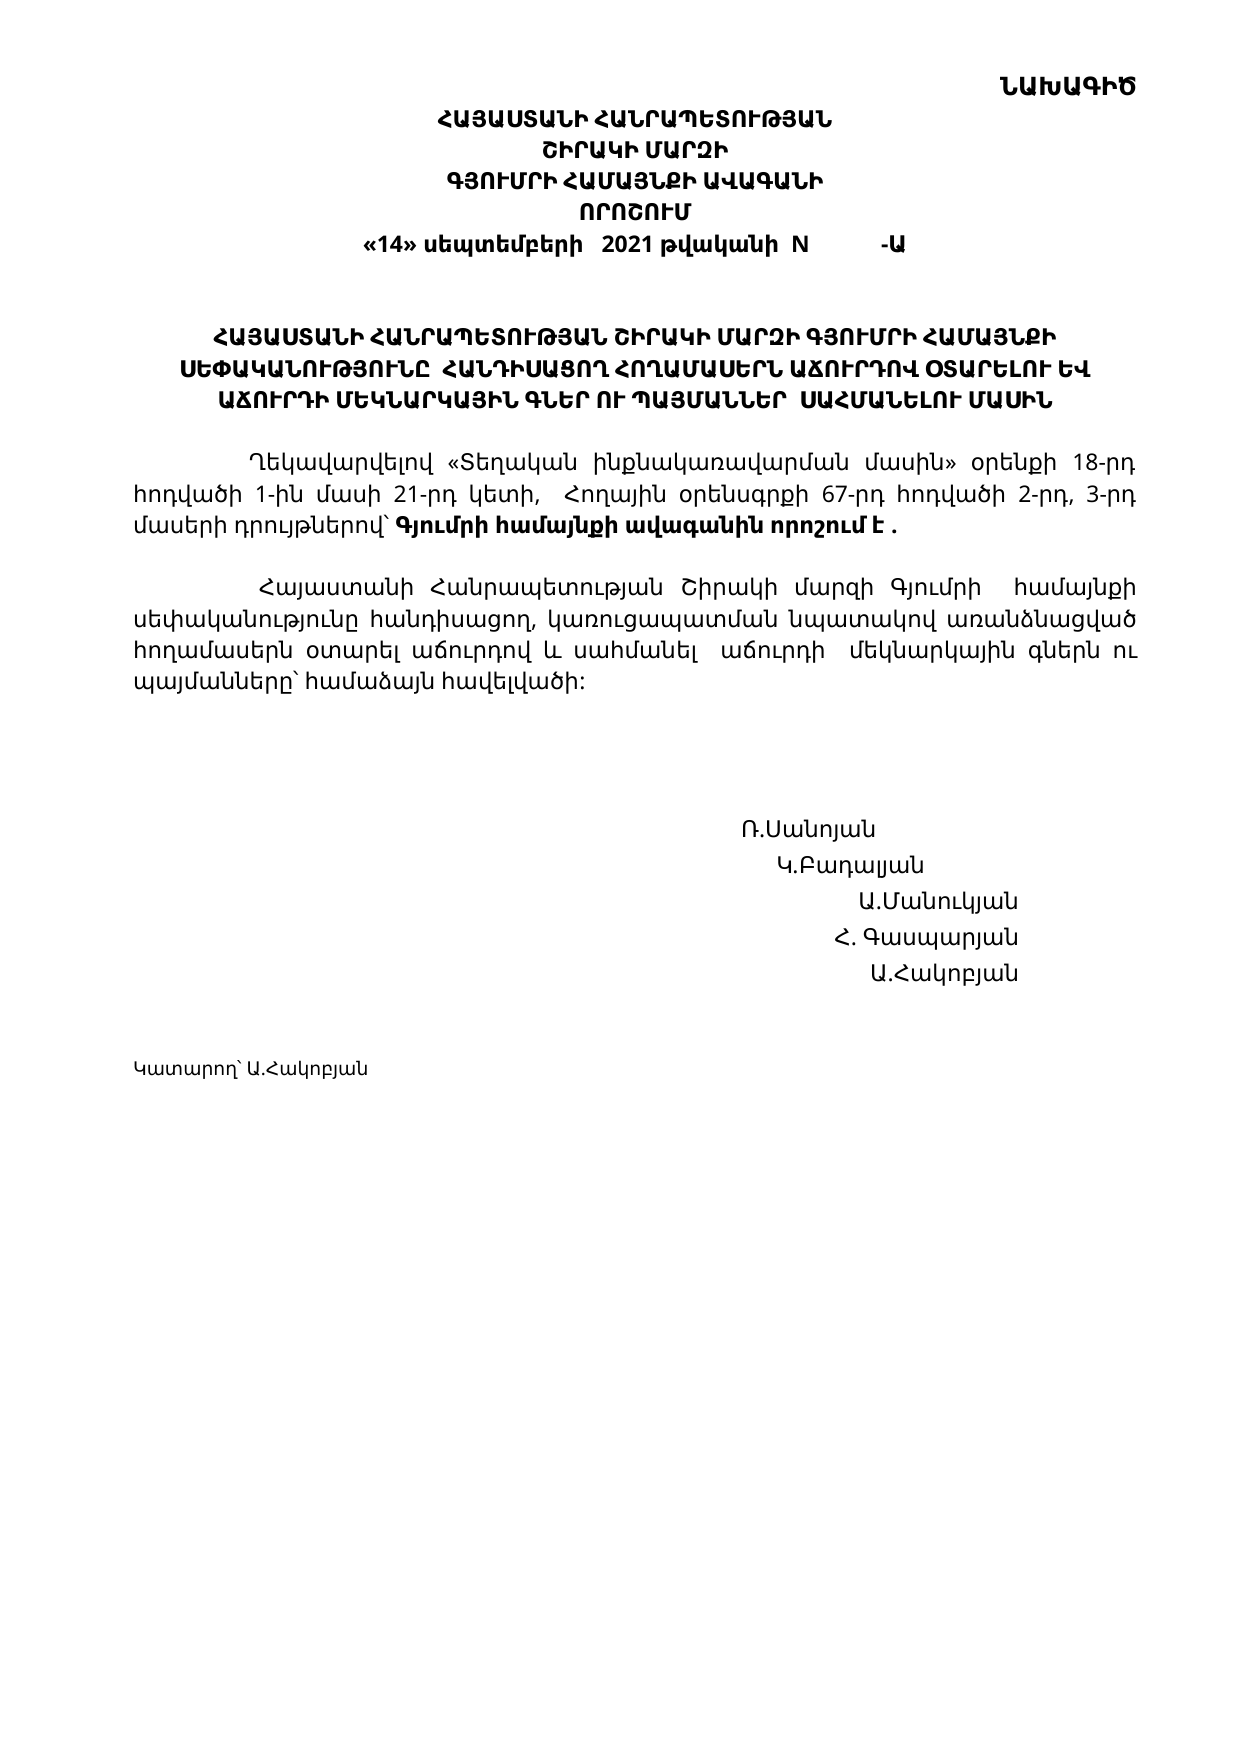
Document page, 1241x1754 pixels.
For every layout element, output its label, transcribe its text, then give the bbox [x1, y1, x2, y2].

text Ա.Հակոբյան [133, 957, 1019, 988]
text ՈՐՈՇՈՒՄ [133, 196, 1137, 227]
text Հ. Գասպարյան [302, 921, 1019, 952]
text Ռ.Սանոյան [133, 813, 1137, 844]
text ԳՅՈՒՄՐԻ ՀԱՄԱՅՆՔԻ ԱՎԱԳԱՆԻ [133, 165, 1137, 196]
text ՆԱԽԱԳԻԾ [133, 68, 1137, 102]
text «14» սեպտեմբերի 2021 թվականի N -Ա [133, 227, 1137, 259]
text ՀԱՅԱՍՏԱՆԻ ՀԱՆՐԱՊԵՏՈՒԹՅԱՆ ՇԻՐԱԿԻ ՄԱՐԶԻ ԳՅՈՒՄՐԻ ՀԱՄԱՅՆՔԻ ՍԵՓԱԿԱՆՈՒԹՅՈՒՆԸ ՀԱՆԴԻՍԱՑՈՂ ՀՈՂԱՄԱՍԵՐՆ ԱՃՈՒՐԴՈՎ ՕՏԱՐԵԼՈՒ ԵՎ ԱՃՈՒՐԴԻ ՄԵԿՆԱՐԿԱՅԻՆ ԳՆԵՐ ՈՒ ՊԱՅՄԱՆՆԵՐ ՍԱՀՄԱՆԵԼՈՒ ՄԱՍԻՆ [133, 321, 1137, 415]
text Կ.Բադալյան [133, 849, 1137, 880]
text Ա.Մանուկյան [302, 885, 1019, 916]
text Ղեկավարվելով «Տեղական ինքնակառավարման մասին» օրենքի 18-րդ հոդվածի 1-ին մասի 21-րդ կետի, Հողային օրենսգրքի 67-րդ հոդվածի 2-րդ, 3-րդ մասերի դրույթներով՝ Գյումրի համայնքի ավագանին որոշում է . [133, 446, 1137, 540]
text ՇԻՐԱԿԻ ՄԱՐԶԻ [133, 134, 1137, 165]
text ՀԱՅԱՍՏԱՆԻ ՀԱՆՐԱՊԵՏՈՒԹՅԱՆ [133, 102, 1137, 134]
text Կատարող՝ Ա.Հակոբյան [133, 1055, 1231, 1081]
text Հայաստանի Հանրապետության Շիրակի մարզի Գյումրի համայնքի սեփականությունը հանդիսացող, կառուցապատման նպատակով առանձնացված հողամասերն օտարել աճուրդով և սահմանել աճուրդի մեկնարկային գներն ու պայմանները՝ համաձայն հավելվածի: [133, 571, 1137, 696]
